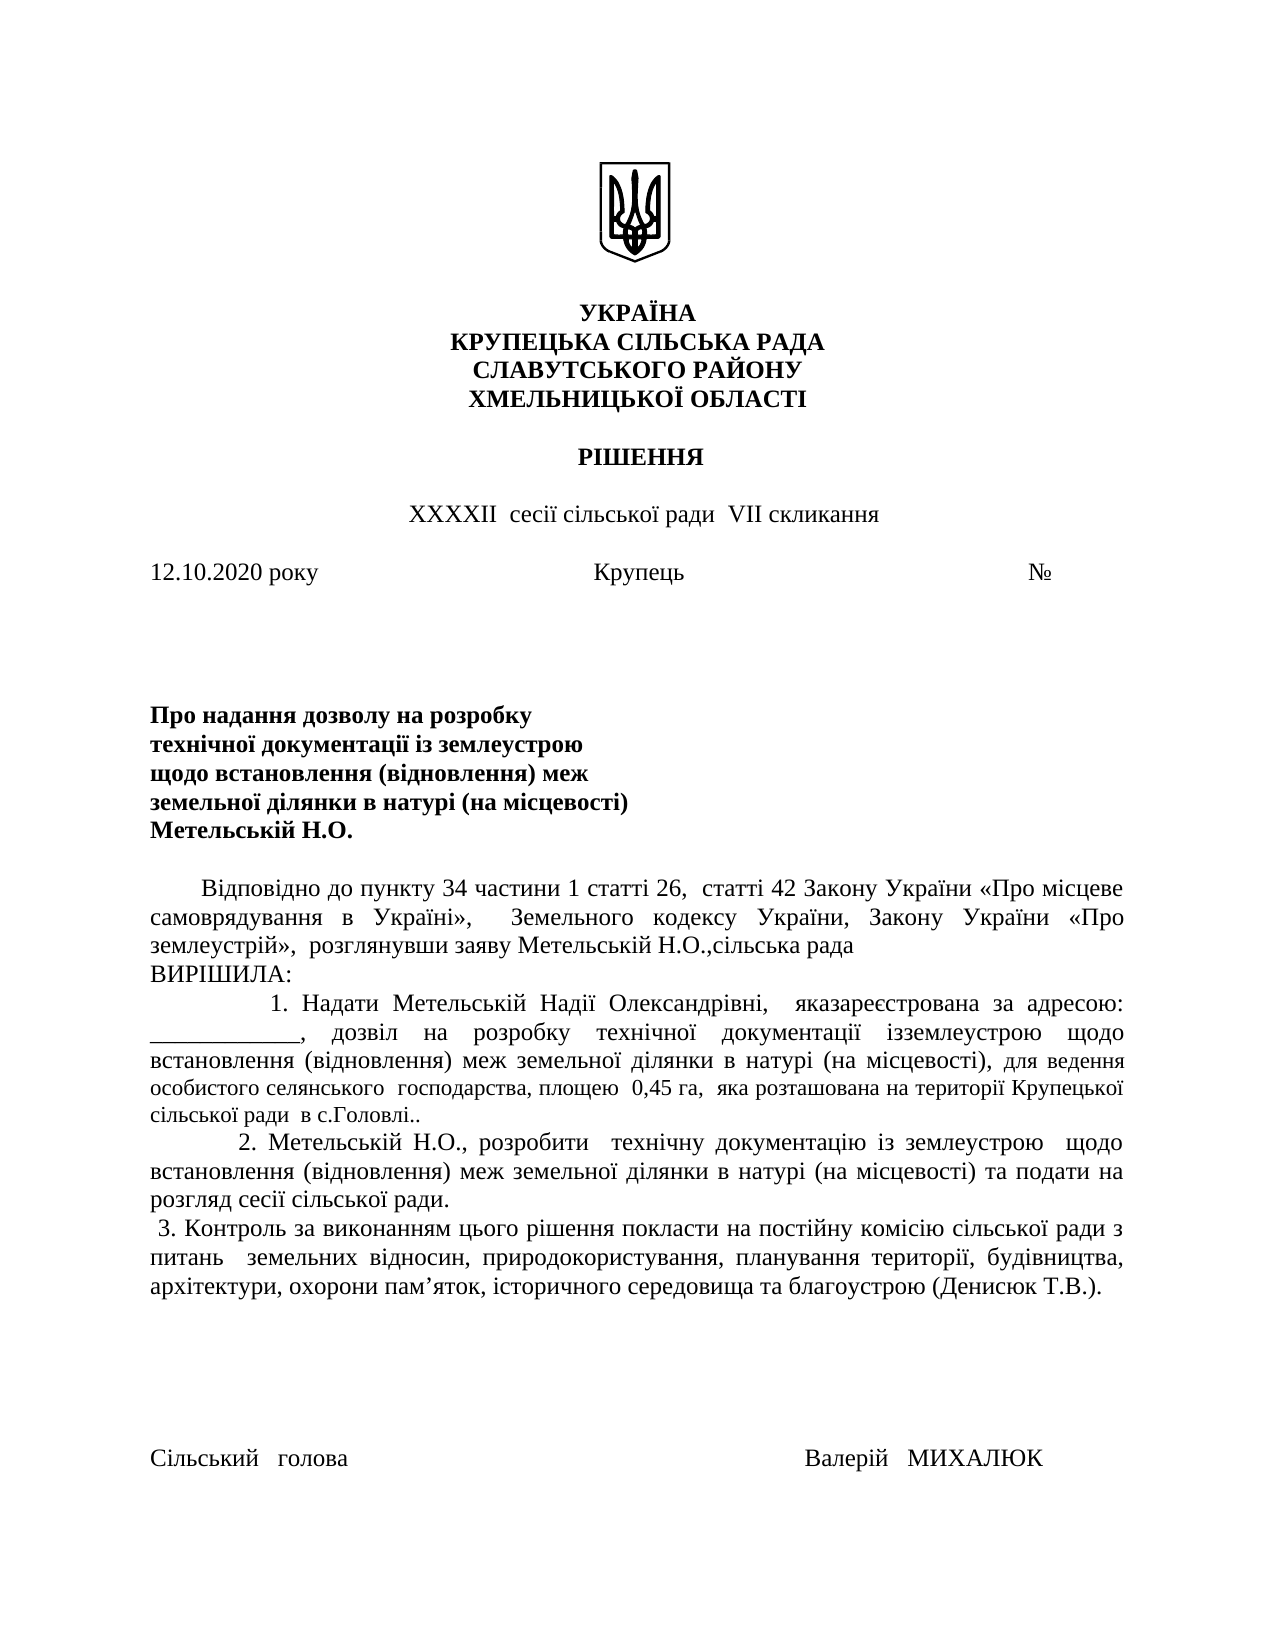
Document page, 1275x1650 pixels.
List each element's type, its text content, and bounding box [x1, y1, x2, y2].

text 1. Надати Метельській Надії Олександрівні, яказареєстрована за адресою: ____________, дозвіл на розробку технічної документації ізземлеустрою щодо встановлення (відновлення) меж земельної ділянки в натурі (на місцевості), для ведення особистого селянського господарства, площею 0,45 га, яка розташована на території Крупецької сільської ради в с.Головлі.. [150, 988, 1125, 1127]
text 2. Метельській Н.О., розробити технічну документацію із землеустрою щодо встановлення (відновлення) меж земельної ділянки в натурі (на місцевості) та подати на розгляд сесії сільської ради. [150, 1127, 1125, 1213]
text КРУПЕЦЬКА СІЛЬСЬКА РАДА [150, 327, 1125, 356]
text земельної ділянки в натурі (на місцевості) [150, 787, 1125, 816]
text щодо встановлення (відновлення) меж [150, 758, 1125, 787]
text Про надання дозволу на розробку [150, 701, 1125, 729]
text 12.10.2020 року Крупець № [150, 557, 1125, 586]
text 3. Контроль за виконанням цього рішення покласти на постійну комісію сільської ради з питань земельних відносин, природокористування, планування території, будівництва, архітектури, охорони пам’яток, історичного середовища та благоустрою (Денисюк Т.В.). [150, 1213, 1125, 1299]
text Метельській Н.О. [150, 816, 1125, 844]
text РІШЕННЯ [150, 442, 1125, 471]
text ХХХХІІ сесії сільської ради VІІ скликання [150, 499, 1125, 528]
text УКРАЇНА [150, 298, 1125, 327]
text ВИРІШИЛА: [150, 959, 1125, 988]
text Відповідно до пункту 34 частини 1 статті 26, статті 42 Закону України «Про місцеве самоврядування в Україні», Земельного кодексу України, Закону України «Про землеустрій», розглянувши заяву Метельській Н.О.,сільська рада [150, 873, 1125, 959]
text СЛАВУТСЬКОГО РАЙОНУ [150, 356, 1125, 384]
text Сільський голова Валерій МИХАЛЮК [150, 1443, 1125, 1472]
text ХМЕЛЬНИЦЬКОЇ ОБЛАСТІ [150, 384, 1125, 413]
text технічної документації із землеустрою [150, 729, 1125, 758]
